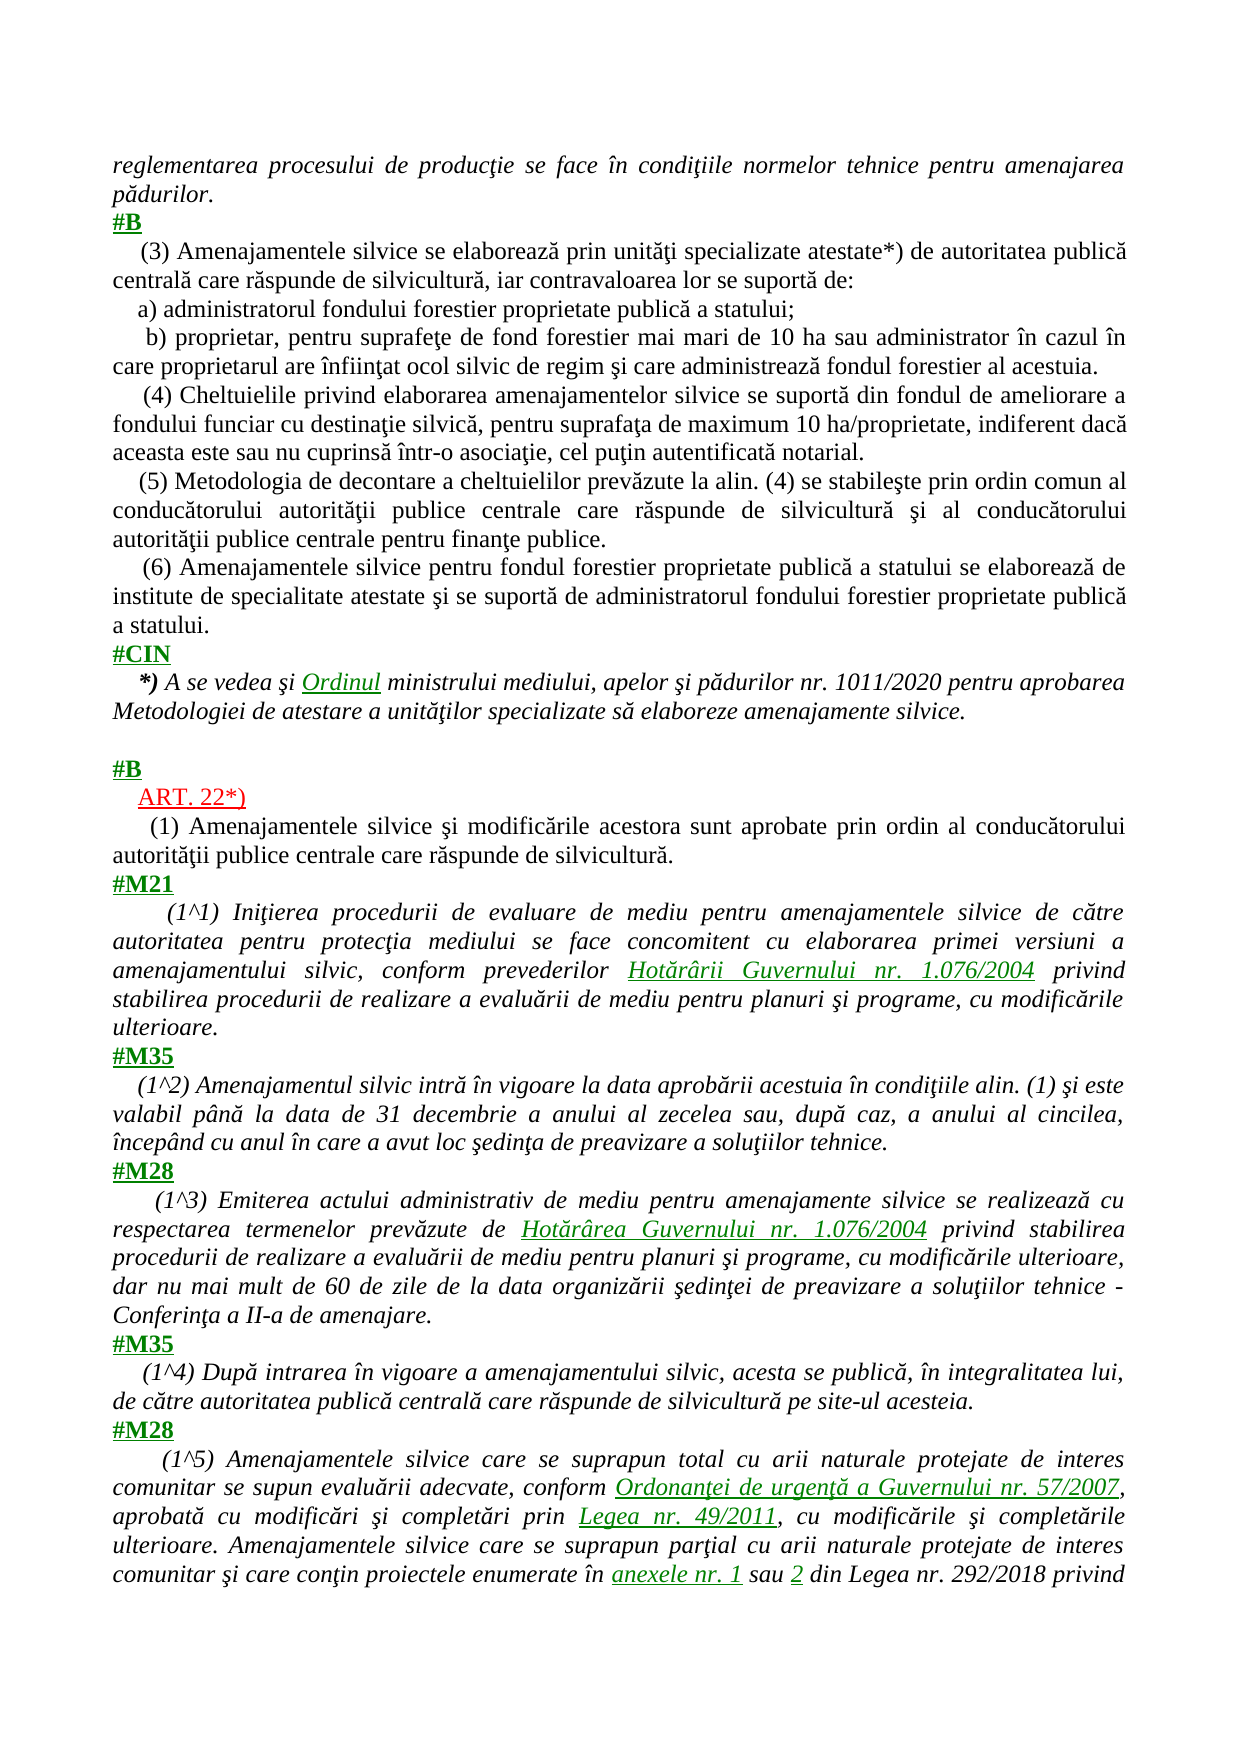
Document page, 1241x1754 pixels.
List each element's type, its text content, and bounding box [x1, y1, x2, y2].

text #M35 [112, 1329, 1128, 1357]
text (1^3) Emiterea actului administrativ de mediu pentru amenajamente silvice se realizează cu respectarea termenelor prevăzute de Hotărârea Guvernului nr. 1.076/2004 privind stabilirea procedurii de realizare a evaluării de mediu pentru planuri şi programe, cu modificările ulterioare, dar nu mai mult de 60 de zile de la data organizării şedinţei de preavizare a soluţiilor tehnice - Conferinţa a II-a de amenajare. [112, 1185, 1128, 1329]
text #M35 [112, 1041, 1128, 1070]
text #B [112, 207, 1128, 236]
text #M21 [112, 869, 1128, 897]
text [112, 150, 1128, 207]
text (1^4) După intrarea în vigoare a amenajamentului silvic, acesta se publică, în integralitatea lui, de către autoritatea publică centrală care răspunde de silvicultură pe site-ul acesteia. [112, 1357, 1128, 1415]
text b) proprietar, pentru suprafeţe de fond forestier mai mari de 10 ha sau administrator în cazul în care proprietarul are înfiinţat ocol silvic de regim şi care administrează fondul forestier al acestuia. [112, 322, 1128, 380]
text a) administratorul fondului forestier proprietate publică a statului; [112, 294, 1128, 322]
text (6) Amenajamentele silvice pentru fondul forestier proprietate publică a statului se elaborează de institute de specialitate atestate şi se suportă de administratorul fondului forestier proprietate publică a statului. [112, 552, 1128, 639]
text (1) Amenajamentele silvice şi modificările acestora sunt aprobate prin ordin al conducătorului autorităţii publice centrale care răspunde de silvicultură. [112, 811, 1128, 869]
text #CIN [112, 639, 1128, 667]
text (1^2) Amenajamentul silvic intră în vigoare la data aprobării acestuia în condiţiile alin. (1) şi este valabil până la data de 31 decembrie a anului al zecelea sau, după caz, a anului al cincilea, începând cu anul în care a avut loc şedinţa de preavizare a soluţiilor tehnice. [112, 1070, 1128, 1156]
text #M28 [112, 1156, 1128, 1185]
text (3) Amenajamentele silvice se elaborează prin unităţi specializate atestate*) de autoritatea publică centrală care răspunde de silvicultură, iar contravaloarea lor se suportă de: [112, 236, 1128, 294]
text (1^1) Iniţierea procedurii de evaluare de mediu pentru amenajamentele silvice de către autoritatea pentru protecţia mediului se face concomitent cu elaborarea primei versiuni a amenajamentului silvic, conform prevederilor Hotărârii Guvernului nr. 1.076/2004 privind stabilirea procedurii de realizare a evaluării de mediu pentru planuri şi programe, cu modificările ulterioare. [112, 897, 1128, 1041]
text ART. 22*) [112, 782, 1128, 811]
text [112, 1444, 1128, 1587]
text (5) Metodologia de decontare a cheltuielilor prevăzute la alin. (4) se stabileşte prin ordin comun al conducătorului autorităţii publice centrale care răspunde de silvicultură şi al conducătorului autorităţii publice centrale pentru finanţe publice. [112, 466, 1128, 552]
text #M28 [112, 1415, 1128, 1444]
text *) A se vedea şi Ordinul ministrului mediului, apelor şi pădurilor nr. 1011/2020 pentru aprobarea Metodologiei de atestare a unităţilor specializate să elaboreze amenajamente silvice. [112, 667, 1128, 725]
text #B [112, 754, 1128, 782]
text (4) Cheltuielile privind elaborarea amenajamentelor silvice se suportă din fondul de ameliorare a fondului funciar cu destinaţie silvică, pentru suprafaţa de maximum 10 ha/proprietate, indiferent dacă aceasta este sau nu cuprinsă într-o asociaţie, cel puţin autentificată notarial. [112, 380, 1128, 466]
